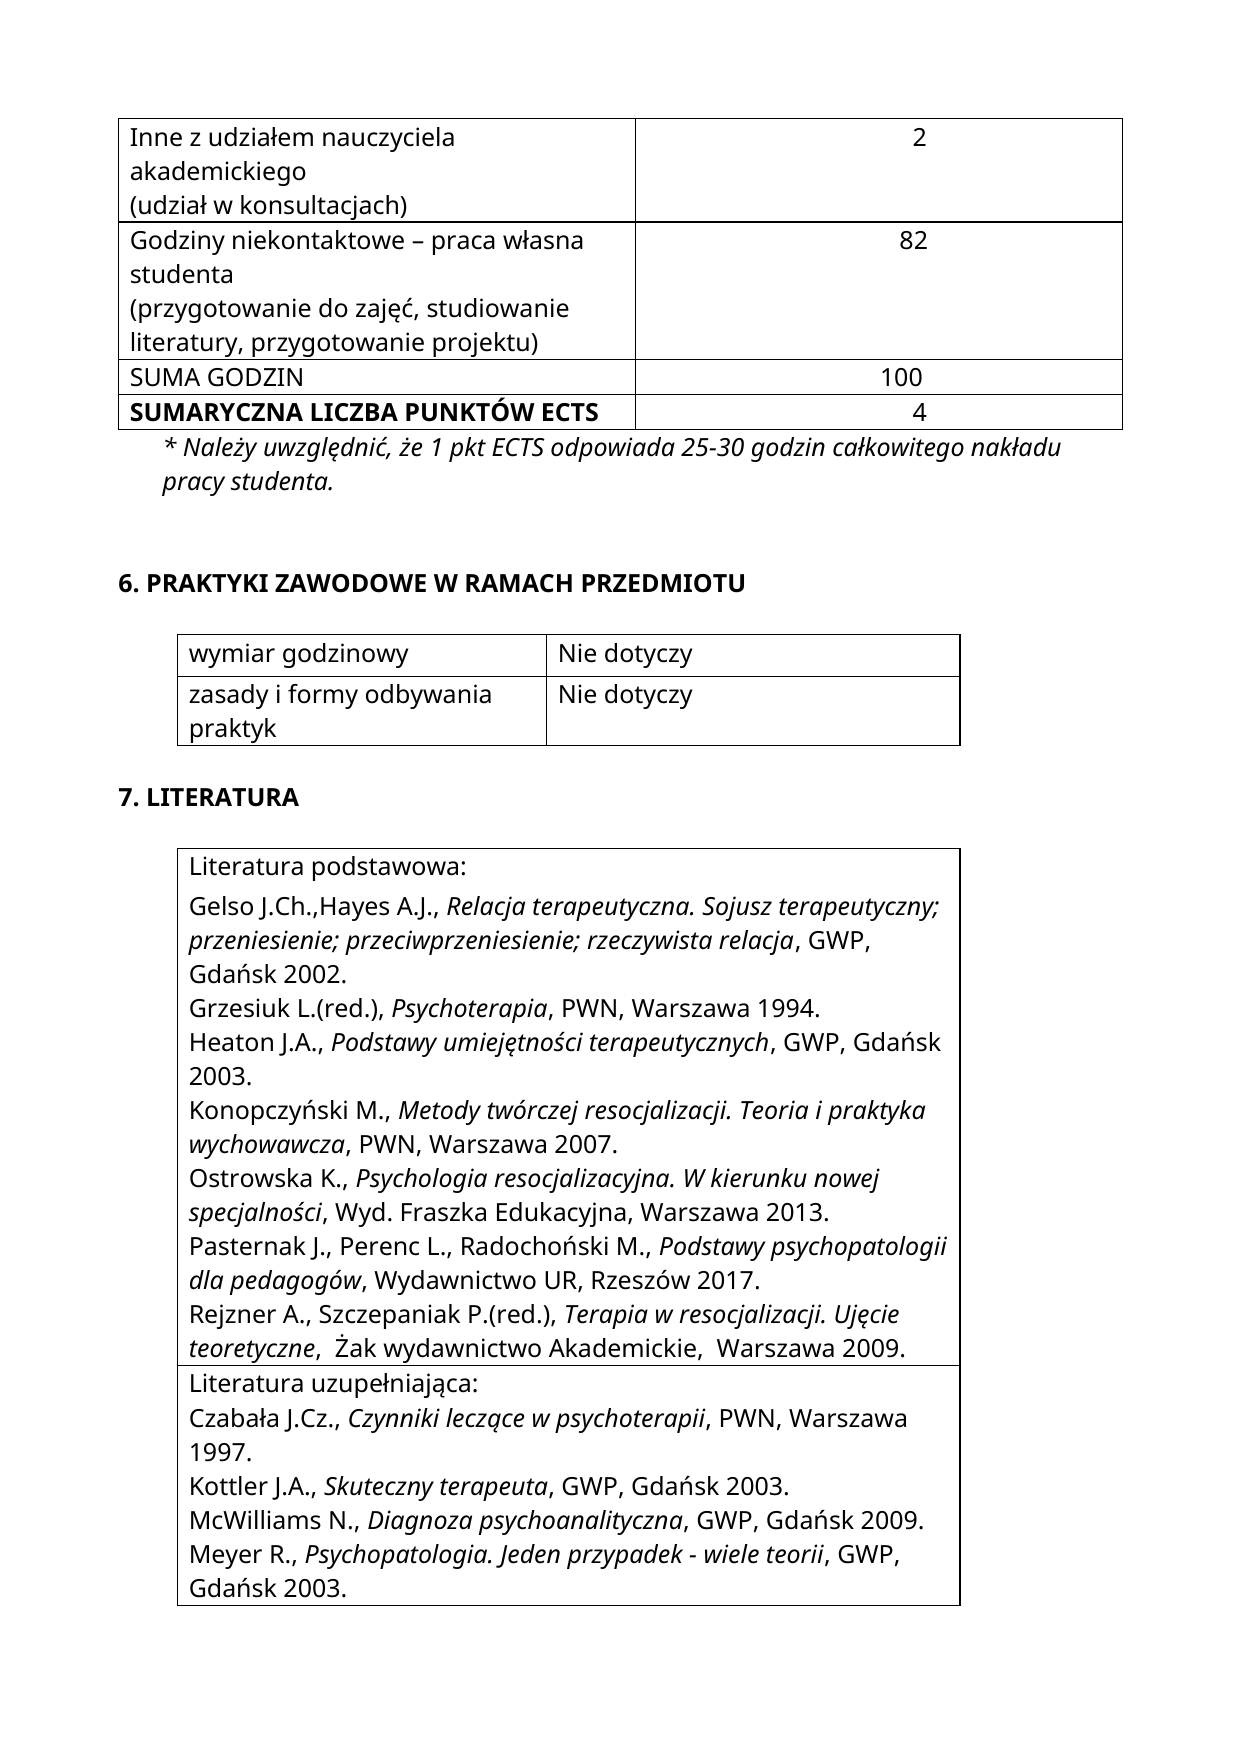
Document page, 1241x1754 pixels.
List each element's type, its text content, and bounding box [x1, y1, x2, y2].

text 7. LITERATURA [118, 780, 1122, 814]
table_header Nie dotyczy [547, 635, 959, 676]
text * Należy uwzględnić, że 1 pkt ECTS odpowiada 25-30 godzin całkowitego nakładu pracy studenta. [162, 430, 1122, 498]
table_cell zasady i formy odbywania praktyk [178, 677, 546, 745]
table_header wymiar godzinowy [178, 635, 546, 676]
table_cell 100 [636, 360, 1122, 394]
table_cell 2 [636, 119, 1122, 221]
table_header Literatura podstawowa: Gelso J.Ch.,Hayes A.J., Relacja terapeutyczna. Sojusz terapeutyczny; przeniesienie; przeciwprzeniesienie; rzeczywista relacja, GWP, Gdańsk 2002. Grzesiuk L.(red.), Psychoterapia, PWN, Warszawa 1994. Heaton J.A., Podstawy umiejętności terapeutycznych, GWP, Gdańsk 2003. Konopczyński M., Metody twórczej resocjalizacji. Teoria i praktyka wychowawcza, PWN, Warszawa 2007. Ostrowska K., Psychologia resocjalizacyjna. W kierunku nowej specjalności, Wyd. Fraszka Edukacyjna, Warszawa 2013. Pasternak J., Perenc L., Radochoński M., Podstawy psychopatologii dla pedagogów, Wydawnictwo UR, Rzeszów 2017. Rejzner A., Szczepaniak P.(red.), Terapia w resocjalizacji. Ujęcie teoretyczne, Żak wydawnictwo Akademickie, Warszawa 2009. [178, 849, 959, 1365]
table_cell 82 [636, 223, 1122, 359]
table_cell Nie dotyczy [547, 677, 959, 745]
table_cell SUMARYCZNA LICZBA PUNKTÓW ECTS [119, 395, 635, 429]
table_cell Inne z udziałem nauczyciela akademickiego (udział w konsultacjach) [119, 119, 635, 221]
table_cell 4 [636, 395, 1122, 429]
table_cell Godziny niekontaktowe – praca własna studenta (przygotowanie do zajęć, studiowanie literatury, przygotowanie projektu) [119, 223, 635, 359]
table_cell Literatura uzupełniająca: Czabała J.Cz., Czynniki leczące w psychoterapii, PWN, Warszawa 1997. Kottler J.A., Skuteczny terapeuta, GWP, Gdańsk 2003. McWilliams N., Diagnoza psychoanalityczna, GWP, Gdańsk 2009. Meyer R., Psychopatologia. Jeden przypadek - wiele teorii, GWP, Gdańsk 2003. [178, 1366, 959, 1604]
table_cell SUMA GODZIN [119, 360, 635, 394]
text 6. PRAKTYKI ZAWODOWE W RAMACH PRZEDMIOTU [118, 566, 1122, 600]
